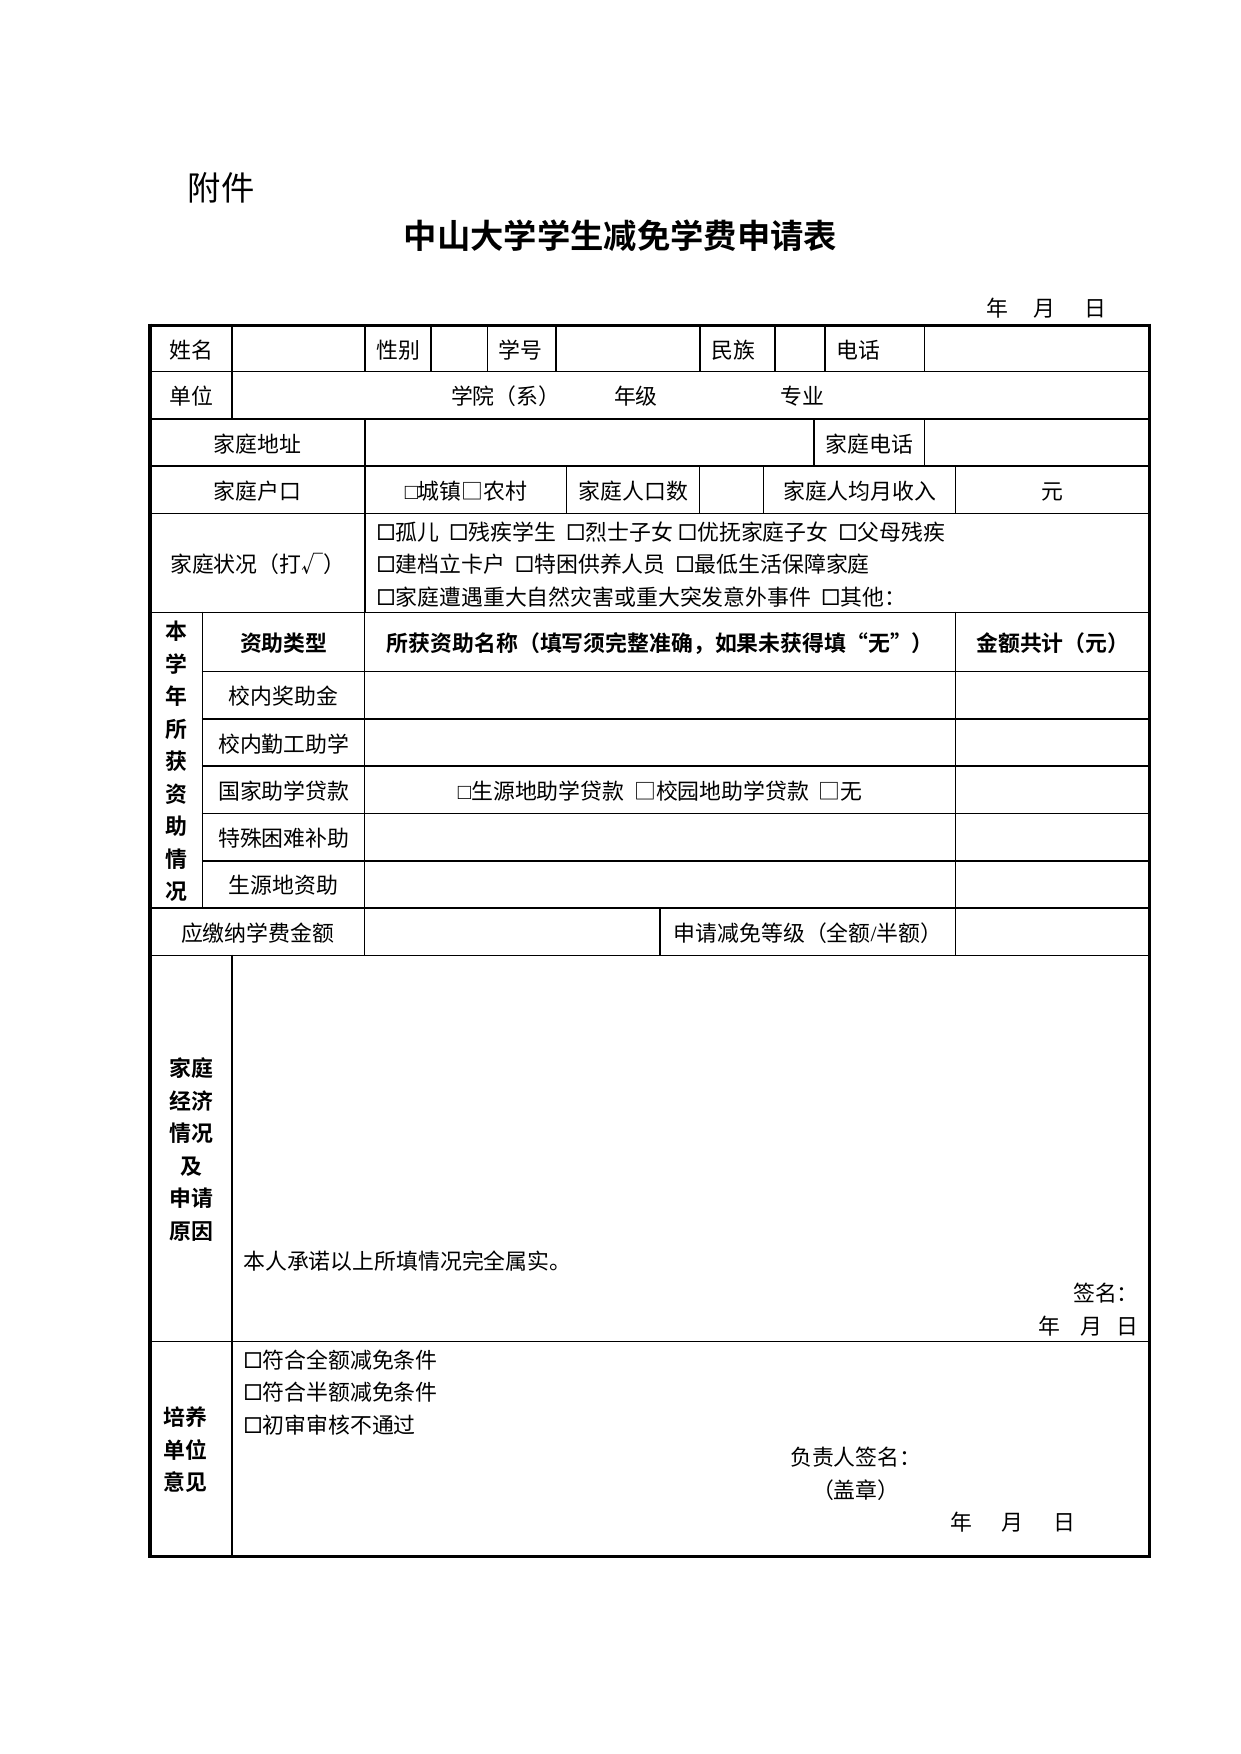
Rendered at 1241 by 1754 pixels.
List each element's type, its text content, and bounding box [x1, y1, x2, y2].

table_cell 家庭经济情况及 申请原因 [152, 956, 231, 1341]
table_cell [956, 909, 1148, 954]
table_cell 家庭状况（打√） [152, 514, 364, 612]
table_cell [956, 814, 1148, 860]
table_cell 元 [956, 467, 1148, 513]
table_cell 校内奖助金 [203, 672, 364, 718]
table_cell [365, 909, 659, 954]
table_cell □生源地助学贷款 □校园地助学贷款 □无 [365, 767, 955, 813]
table_cell 家庭人均月收入 [764, 467, 955, 513]
table_cell 符合全额减免条件 符合半额减免条件 初审审核不通过 负责人签名： （盖章） 年 月 日 [233, 1342, 1148, 1555]
table_header 民族 [701, 327, 774, 371]
table_cell 培养单位 意见 [152, 1342, 231, 1555]
table_cell 学院（系） 年级 专业 [233, 372, 1148, 418]
subtitle 中山大学学生减免学费申请表 [187, 210, 1053, 258]
table_header [233, 327, 364, 371]
table_cell [956, 720, 1148, 765]
table_cell 所获资助名称（填写须完整准确，如果未获得填“无”） [365, 613, 955, 671]
table_header [925, 327, 1148, 371]
table_cell 国家助学贷款 [203, 767, 364, 813]
table_cell 家庭人口数 [567, 467, 699, 513]
table_cell 本学年所获资助情况 [152, 613, 202, 907]
table_cell 校内勤工助学 [203, 720, 364, 765]
table_cell [366, 420, 813, 465]
table_cell [700, 467, 763, 513]
table_cell 特殊困难补助 [203, 814, 364, 860]
table_cell 家庭地址 [152, 420, 364, 465]
table_cell 孤儿 残疾学生 烈士子女 优抚家庭子女 父母残疾 建档立卡户 特困供养人员 最低生活保障家庭 家庭遭遇重大自然灾害或重大突发意外事件 其他： [366, 514, 1148, 612]
table_cell [956, 862, 1148, 907]
table_cell [365, 720, 955, 765]
table_cell [365, 672, 955, 718]
table_cell 本人承诺以上所填情况完全属实。 签名： 年 月 日 [233, 956, 1148, 1341]
table_header [776, 327, 824, 371]
table_cell 生源地资助 [203, 862, 364, 907]
table_cell □城镇□农村 [366, 467, 566, 513]
table_header 电话 [826, 327, 924, 371]
table_cell 金额共计（元） [956, 613, 1148, 671]
table_header 学号 [488, 327, 555, 371]
table_cell 申请减免等级（全额/半额） [661, 909, 955, 954]
table_cell [956, 672, 1148, 718]
table_cell [365, 862, 955, 907]
table_cell [956, 767, 1148, 813]
table_cell [365, 814, 955, 860]
table_cell [925, 420, 1148, 465]
table_header 性别 [366, 327, 430, 371]
subtitle 附件 [187, 162, 1053, 210]
table_cell 家庭电话 [815, 420, 924, 465]
table_cell 应缴纳学费金额 [152, 909, 364, 954]
table_cell 单位 [152, 372, 231, 418]
table_cell 家庭户口 [152, 467, 364, 513]
table_header [557, 327, 699, 371]
table_header [432, 327, 487, 371]
table_cell 资助类型 [203, 613, 364, 671]
text 年 月 日 [187, 291, 1106, 323]
table_header 姓名 [152, 327, 231, 371]
